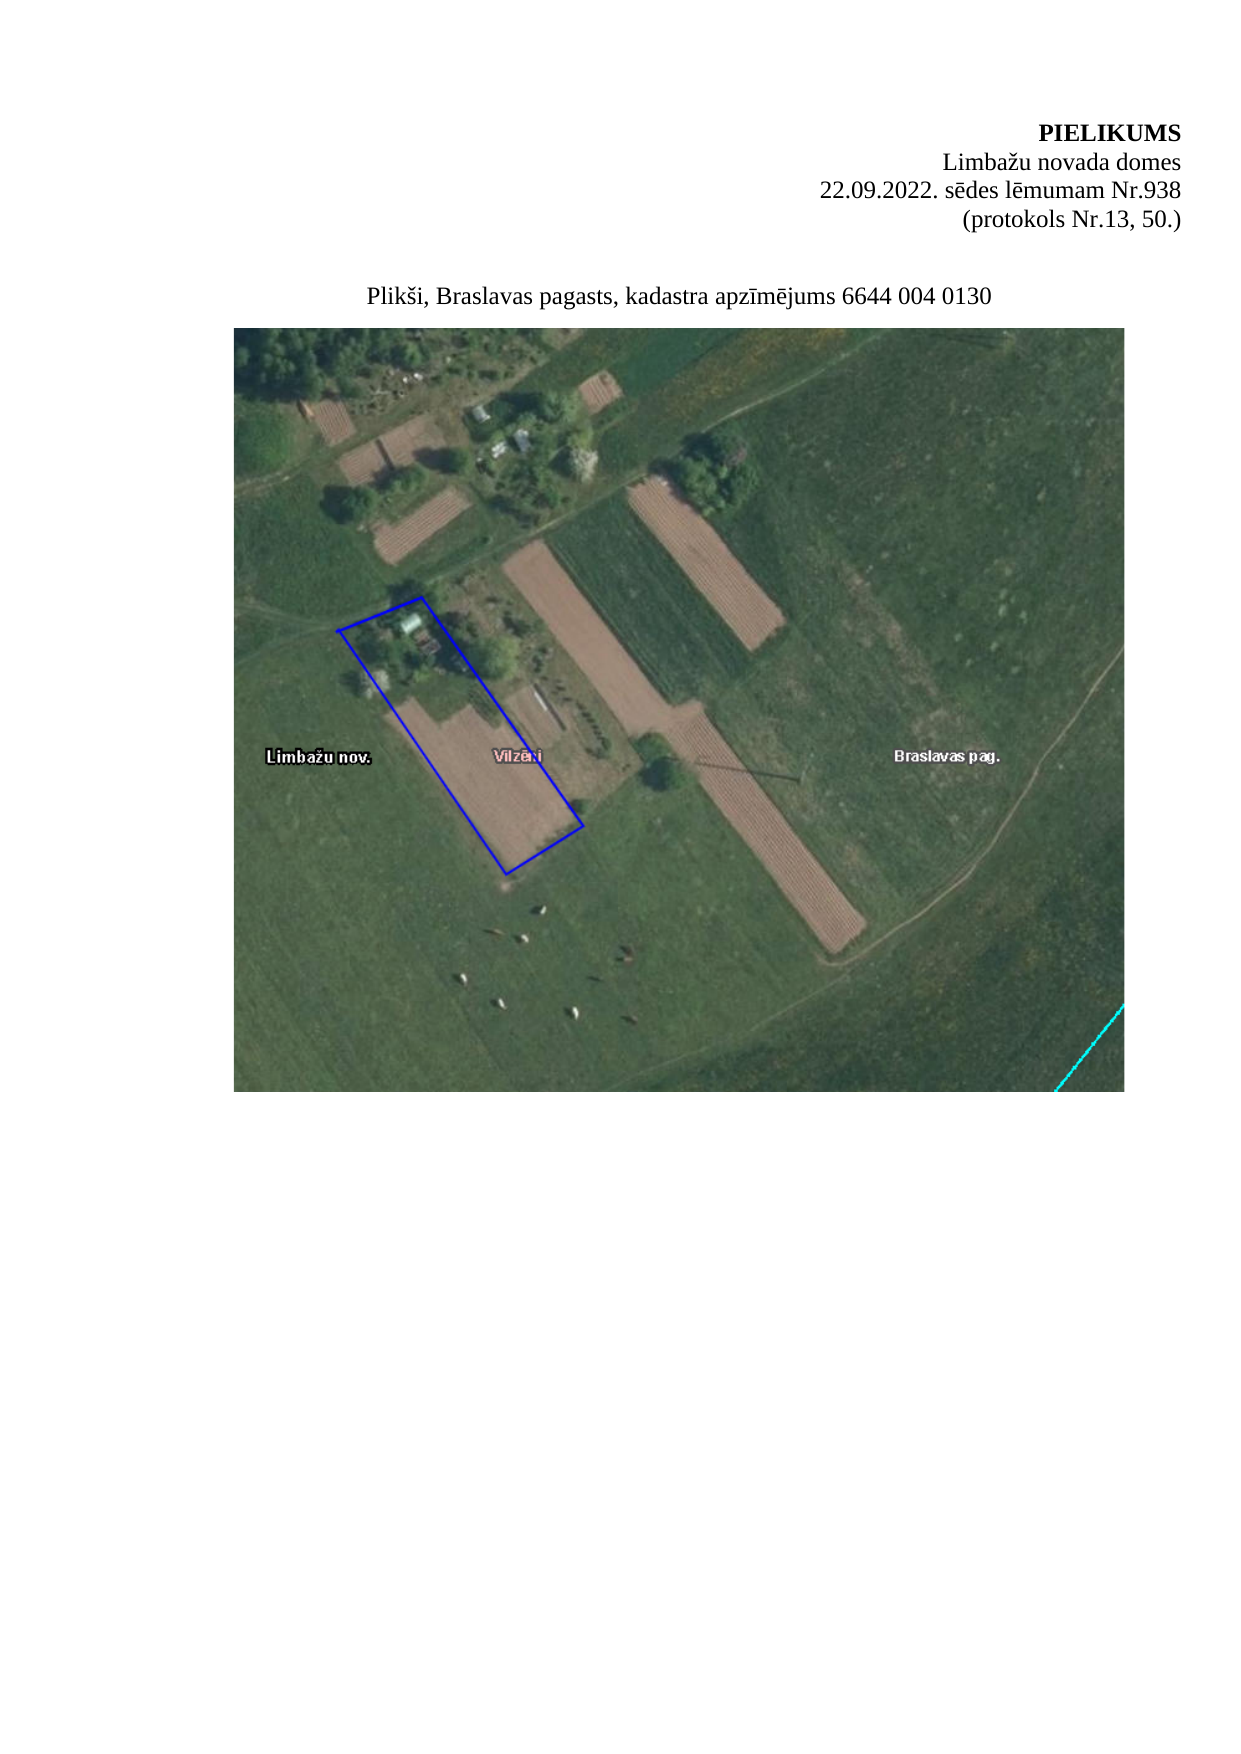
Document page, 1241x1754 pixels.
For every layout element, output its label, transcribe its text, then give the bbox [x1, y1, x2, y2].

text (protokols Nr.13, 50.) [177, 204, 1181, 233]
text 22.09.2022. sēdes lēmumam Nr.938 [177, 176, 1181, 204]
text PIELIKUMS [177, 118, 1181, 147]
text Plikši, Braslavas pagasts, kadastra apzīmējums 6644 004 0130 [177, 281, 1181, 309]
picture [233, 328, 1125, 1092]
text Limbažu novada domes [177, 147, 1181, 176]
